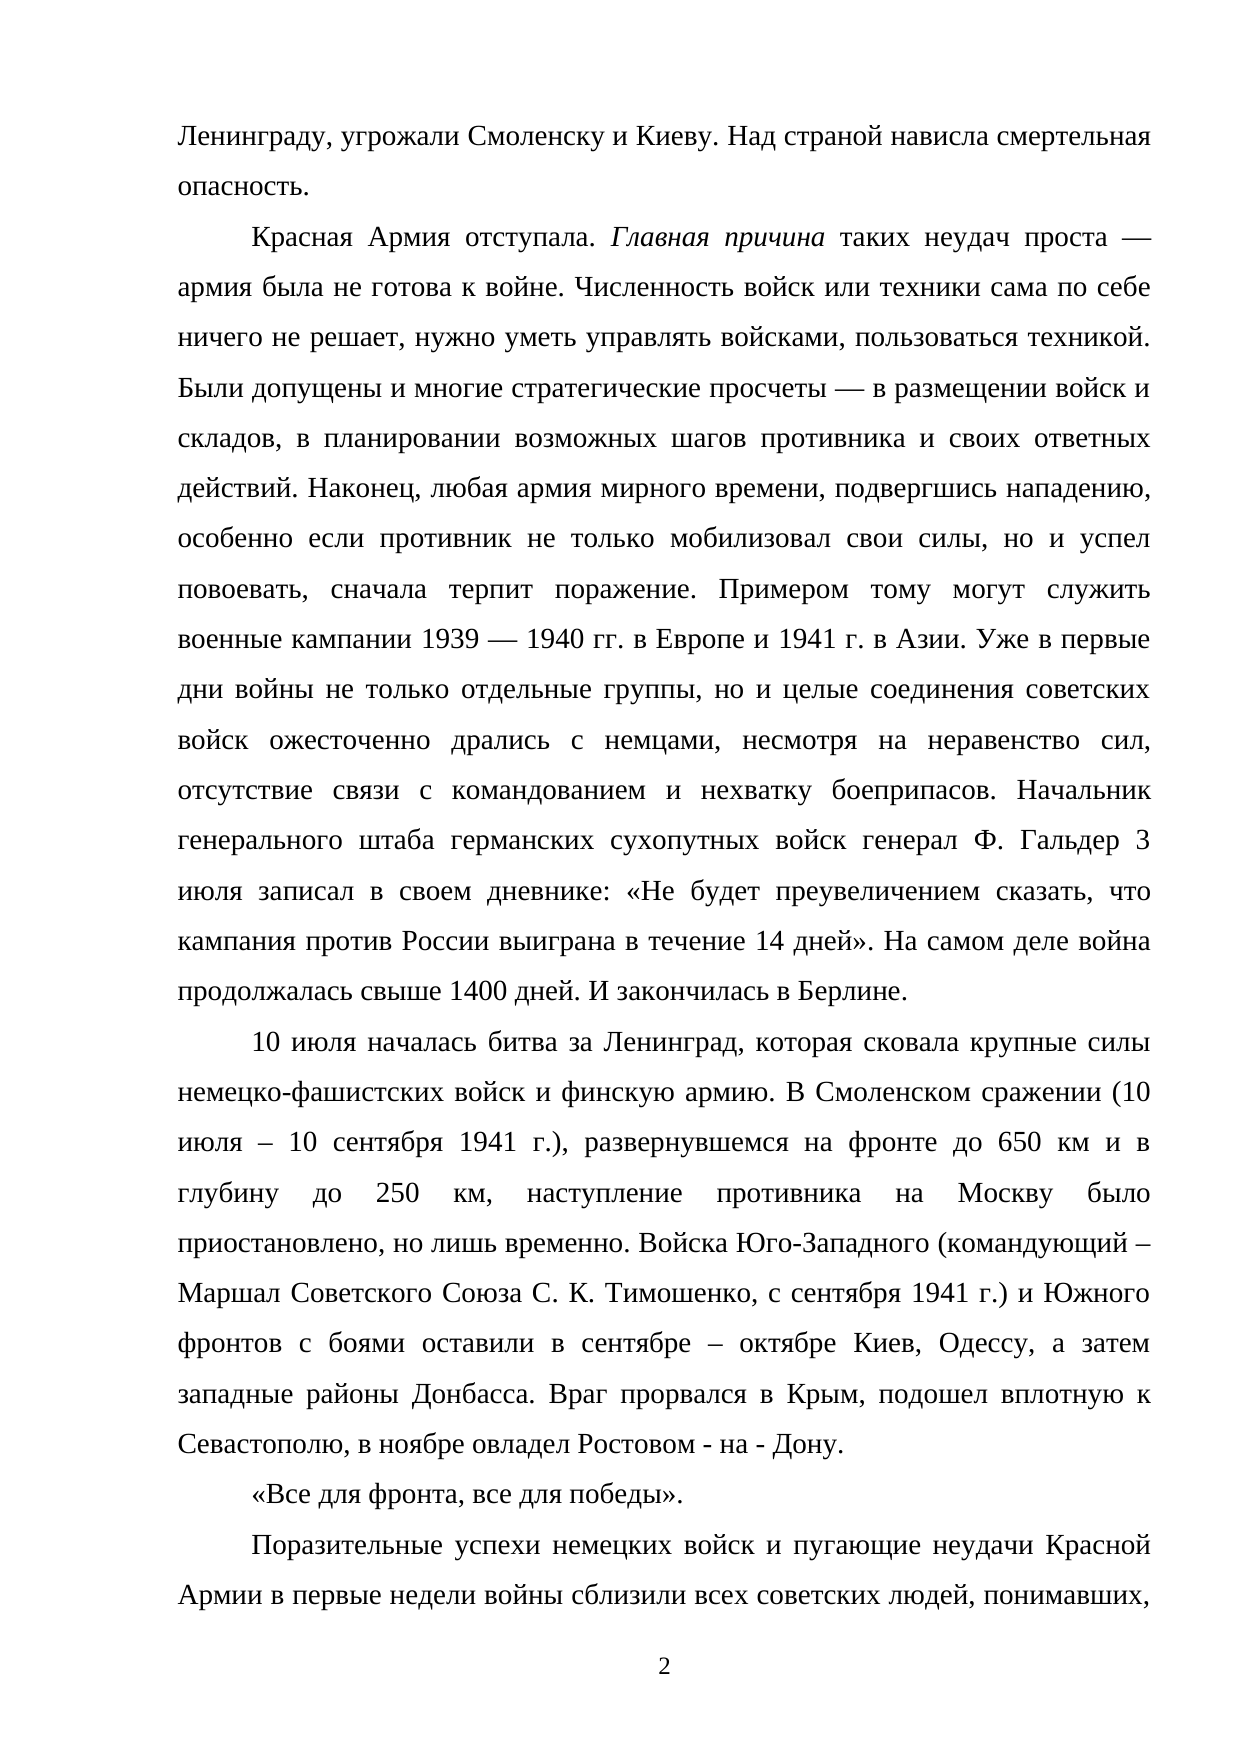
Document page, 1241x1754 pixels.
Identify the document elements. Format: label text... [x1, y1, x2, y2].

text Красная Армия отступала. Главная причина таких неудач проста — армия была не готова к войне. Численность войск или техники сама по себе ничего не решает, нужно уметь управлять войсками, пользоваться техникой. Были допущены и многие стратегические просчеты — в размещении войск и складов, в планировании возможных шагов противника и своих ответных действий. Наконец, любая армия мирного времени, подвергшись нападению, особенно если противник не только мобилизовал свои силы, но и успел повоевать, сначала терпит поражение. Примером тому могут служить военные кампании 1939 — 1940 гг. в Европе и 1941 г. в Азии. Уже в первые дни войны не только отдельные группы, но и целые соединения советских войск ожесточенно дрались с немцами, несмотря на неравенство сил, отсутствие связи с командованием и нехватку боеприпасов. Начальник генерального штаба германских сухопутных войск генерал Ф. Гальдер 3 июля записал в своем дневнике: «Не будет преувеличением сказать, что кампания против России выиграна в течение 14 дней». На самом деле война продолжалась свыше 1400 дней. И закончилась в Берлине. [177, 219, 1152, 1007]
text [177, 1527, 1152, 1611]
text 10 июля началась битва за Ленинград, которая сковала крупные силы немецко-фашистских войск и финскую армию. В Смоленском сражении (10 июля – 10 сентября 1941 г.), развернувшемся на фронте до 650 км и в глубину до 250 км, наступление противника на Москву было приостановлено, но лишь временно. Войска Юго-Западного (командующий – Маршал Советского Союза С. К. Тимошенко, с сентября 1941 г.) и Южного фронтов с боями оставили в сентябре – октябре Киев, Одессу, а затем западные районы Донбасса. Враг прорвался в Крым, подошел вплотную к Севастополю, в ноябре овладел Ростовом - на - Дону. [177, 1024, 1152, 1460]
text «Все для фронта, все для победы». [177, 1477, 1152, 1510]
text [177, 118, 1152, 202]
